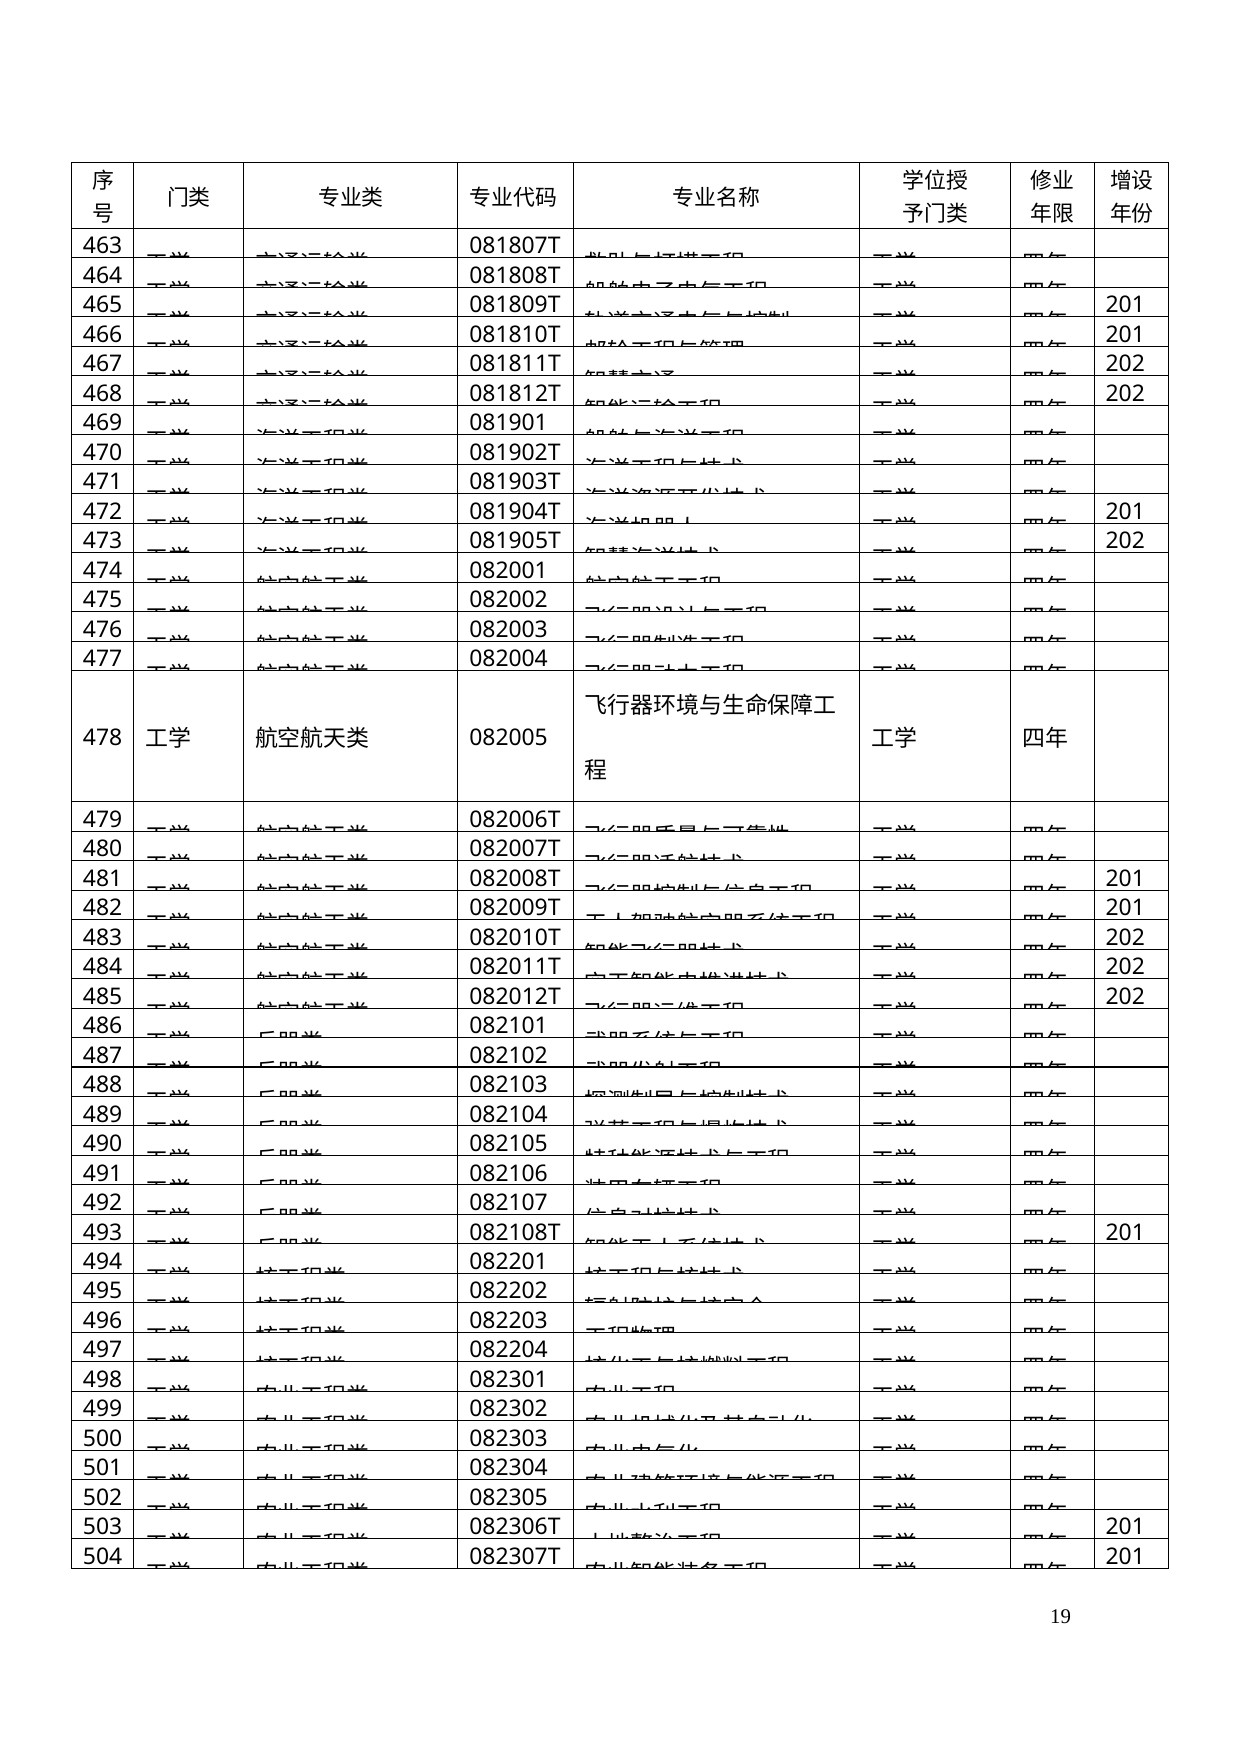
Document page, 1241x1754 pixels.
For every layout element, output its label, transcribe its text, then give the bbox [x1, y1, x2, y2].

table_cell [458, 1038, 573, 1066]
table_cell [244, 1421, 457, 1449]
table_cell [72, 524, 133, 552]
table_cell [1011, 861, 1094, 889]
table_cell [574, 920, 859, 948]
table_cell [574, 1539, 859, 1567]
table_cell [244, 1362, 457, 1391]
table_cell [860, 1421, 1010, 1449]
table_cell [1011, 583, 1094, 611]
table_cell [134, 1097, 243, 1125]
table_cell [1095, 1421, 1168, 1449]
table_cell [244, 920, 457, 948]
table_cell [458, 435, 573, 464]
table_header 修业年限 [1011, 163, 1094, 228]
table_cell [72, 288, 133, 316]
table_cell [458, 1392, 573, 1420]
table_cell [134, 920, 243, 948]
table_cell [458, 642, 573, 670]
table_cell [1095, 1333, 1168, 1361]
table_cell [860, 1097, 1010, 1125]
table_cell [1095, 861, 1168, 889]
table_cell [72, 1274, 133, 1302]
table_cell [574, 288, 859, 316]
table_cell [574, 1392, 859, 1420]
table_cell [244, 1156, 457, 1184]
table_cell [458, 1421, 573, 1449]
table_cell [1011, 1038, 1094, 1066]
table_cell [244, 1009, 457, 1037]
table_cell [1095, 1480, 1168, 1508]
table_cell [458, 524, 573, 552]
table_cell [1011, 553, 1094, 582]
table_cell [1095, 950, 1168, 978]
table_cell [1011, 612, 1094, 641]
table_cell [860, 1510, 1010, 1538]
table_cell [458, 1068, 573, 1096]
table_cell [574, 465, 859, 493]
table_header 专业代码 [458, 163, 573, 228]
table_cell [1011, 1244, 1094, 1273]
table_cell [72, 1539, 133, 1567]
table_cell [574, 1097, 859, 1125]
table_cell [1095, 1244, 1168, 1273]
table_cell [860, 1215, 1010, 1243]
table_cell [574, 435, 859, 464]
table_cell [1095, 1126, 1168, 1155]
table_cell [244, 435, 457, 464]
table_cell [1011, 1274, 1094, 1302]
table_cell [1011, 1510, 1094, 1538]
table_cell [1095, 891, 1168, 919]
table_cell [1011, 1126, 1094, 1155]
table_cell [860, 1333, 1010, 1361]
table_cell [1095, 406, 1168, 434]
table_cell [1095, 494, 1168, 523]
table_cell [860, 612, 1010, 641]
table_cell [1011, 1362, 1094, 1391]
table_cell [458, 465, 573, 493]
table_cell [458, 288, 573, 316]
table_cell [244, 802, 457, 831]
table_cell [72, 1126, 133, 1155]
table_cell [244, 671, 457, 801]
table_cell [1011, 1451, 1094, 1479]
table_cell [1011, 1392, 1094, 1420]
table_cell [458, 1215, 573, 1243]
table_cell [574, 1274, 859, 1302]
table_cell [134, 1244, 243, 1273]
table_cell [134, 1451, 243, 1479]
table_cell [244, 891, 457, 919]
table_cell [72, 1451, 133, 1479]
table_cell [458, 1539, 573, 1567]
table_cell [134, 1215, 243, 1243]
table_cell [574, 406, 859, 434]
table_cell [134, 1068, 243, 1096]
table_header 学位授 予门类 [860, 163, 1010, 228]
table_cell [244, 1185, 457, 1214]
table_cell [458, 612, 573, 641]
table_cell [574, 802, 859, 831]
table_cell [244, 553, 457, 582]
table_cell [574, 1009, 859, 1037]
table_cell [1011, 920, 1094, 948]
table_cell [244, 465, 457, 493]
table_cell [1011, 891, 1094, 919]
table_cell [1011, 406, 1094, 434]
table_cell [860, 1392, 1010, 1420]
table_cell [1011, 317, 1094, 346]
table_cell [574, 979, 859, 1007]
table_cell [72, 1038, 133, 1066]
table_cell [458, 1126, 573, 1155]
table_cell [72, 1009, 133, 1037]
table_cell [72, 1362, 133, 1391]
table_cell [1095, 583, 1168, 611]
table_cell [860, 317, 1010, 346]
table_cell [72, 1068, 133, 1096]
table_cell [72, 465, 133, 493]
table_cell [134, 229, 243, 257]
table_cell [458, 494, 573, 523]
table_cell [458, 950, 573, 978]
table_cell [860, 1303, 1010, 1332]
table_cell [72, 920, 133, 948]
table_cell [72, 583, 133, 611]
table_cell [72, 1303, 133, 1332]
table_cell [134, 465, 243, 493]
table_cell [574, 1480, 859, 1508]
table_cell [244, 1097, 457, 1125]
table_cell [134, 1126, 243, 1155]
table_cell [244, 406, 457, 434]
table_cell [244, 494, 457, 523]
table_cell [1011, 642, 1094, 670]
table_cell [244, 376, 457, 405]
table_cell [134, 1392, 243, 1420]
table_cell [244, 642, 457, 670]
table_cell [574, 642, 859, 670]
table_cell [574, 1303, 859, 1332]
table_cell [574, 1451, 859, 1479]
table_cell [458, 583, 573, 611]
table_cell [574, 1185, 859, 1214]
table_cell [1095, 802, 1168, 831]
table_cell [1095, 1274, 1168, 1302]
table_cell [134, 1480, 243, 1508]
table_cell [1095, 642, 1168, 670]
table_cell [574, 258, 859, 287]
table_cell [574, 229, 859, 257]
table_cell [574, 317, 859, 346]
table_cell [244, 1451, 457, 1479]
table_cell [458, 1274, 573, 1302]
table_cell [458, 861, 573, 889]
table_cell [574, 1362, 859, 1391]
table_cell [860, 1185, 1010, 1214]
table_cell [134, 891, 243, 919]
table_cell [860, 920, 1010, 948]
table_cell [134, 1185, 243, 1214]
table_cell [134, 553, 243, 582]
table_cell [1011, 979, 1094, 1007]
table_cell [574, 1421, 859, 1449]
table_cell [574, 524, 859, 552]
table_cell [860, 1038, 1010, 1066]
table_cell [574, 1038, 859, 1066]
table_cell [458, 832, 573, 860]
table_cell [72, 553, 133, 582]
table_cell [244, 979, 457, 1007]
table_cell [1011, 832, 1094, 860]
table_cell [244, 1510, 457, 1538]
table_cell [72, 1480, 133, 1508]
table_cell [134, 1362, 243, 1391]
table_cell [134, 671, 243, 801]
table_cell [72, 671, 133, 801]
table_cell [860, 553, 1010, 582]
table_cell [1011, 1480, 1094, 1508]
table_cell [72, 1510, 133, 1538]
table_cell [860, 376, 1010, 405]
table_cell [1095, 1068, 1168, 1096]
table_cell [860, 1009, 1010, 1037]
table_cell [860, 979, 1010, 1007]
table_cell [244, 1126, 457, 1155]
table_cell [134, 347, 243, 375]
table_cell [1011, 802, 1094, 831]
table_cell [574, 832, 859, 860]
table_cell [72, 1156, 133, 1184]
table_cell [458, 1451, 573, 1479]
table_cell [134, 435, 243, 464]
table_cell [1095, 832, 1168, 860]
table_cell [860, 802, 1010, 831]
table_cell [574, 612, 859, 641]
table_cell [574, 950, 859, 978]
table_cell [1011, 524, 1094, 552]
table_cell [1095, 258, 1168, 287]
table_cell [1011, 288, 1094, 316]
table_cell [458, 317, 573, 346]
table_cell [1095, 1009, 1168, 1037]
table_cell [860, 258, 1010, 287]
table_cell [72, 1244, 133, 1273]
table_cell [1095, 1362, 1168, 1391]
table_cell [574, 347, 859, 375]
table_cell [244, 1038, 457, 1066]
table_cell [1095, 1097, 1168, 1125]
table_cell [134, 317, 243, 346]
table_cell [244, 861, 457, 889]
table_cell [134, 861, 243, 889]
table_header 专业类 [244, 163, 457, 228]
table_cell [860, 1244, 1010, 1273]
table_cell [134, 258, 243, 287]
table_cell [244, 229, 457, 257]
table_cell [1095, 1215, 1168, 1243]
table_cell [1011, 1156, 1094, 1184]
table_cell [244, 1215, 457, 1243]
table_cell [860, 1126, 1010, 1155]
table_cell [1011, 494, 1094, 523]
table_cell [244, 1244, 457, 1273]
table_header 序号 [72, 163, 133, 228]
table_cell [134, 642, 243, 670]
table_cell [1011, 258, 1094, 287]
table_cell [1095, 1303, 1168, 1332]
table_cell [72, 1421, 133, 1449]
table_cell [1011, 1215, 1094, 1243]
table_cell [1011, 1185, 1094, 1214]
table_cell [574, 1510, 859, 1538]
table_header 专业名称 [574, 163, 859, 228]
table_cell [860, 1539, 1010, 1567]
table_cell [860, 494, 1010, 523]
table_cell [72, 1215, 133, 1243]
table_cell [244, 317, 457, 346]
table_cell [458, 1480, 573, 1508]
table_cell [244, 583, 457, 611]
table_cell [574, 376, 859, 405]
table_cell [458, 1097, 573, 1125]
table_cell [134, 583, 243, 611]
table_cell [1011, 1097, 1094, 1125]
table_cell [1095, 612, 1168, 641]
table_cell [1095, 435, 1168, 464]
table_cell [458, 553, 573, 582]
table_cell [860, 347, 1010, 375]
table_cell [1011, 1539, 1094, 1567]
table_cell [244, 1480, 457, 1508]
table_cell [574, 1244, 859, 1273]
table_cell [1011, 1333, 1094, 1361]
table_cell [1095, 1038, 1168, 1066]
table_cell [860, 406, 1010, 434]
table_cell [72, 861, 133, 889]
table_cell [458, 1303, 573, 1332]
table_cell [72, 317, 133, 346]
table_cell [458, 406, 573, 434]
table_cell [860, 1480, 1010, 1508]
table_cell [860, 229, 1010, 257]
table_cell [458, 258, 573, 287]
table_header 门类 [134, 163, 243, 228]
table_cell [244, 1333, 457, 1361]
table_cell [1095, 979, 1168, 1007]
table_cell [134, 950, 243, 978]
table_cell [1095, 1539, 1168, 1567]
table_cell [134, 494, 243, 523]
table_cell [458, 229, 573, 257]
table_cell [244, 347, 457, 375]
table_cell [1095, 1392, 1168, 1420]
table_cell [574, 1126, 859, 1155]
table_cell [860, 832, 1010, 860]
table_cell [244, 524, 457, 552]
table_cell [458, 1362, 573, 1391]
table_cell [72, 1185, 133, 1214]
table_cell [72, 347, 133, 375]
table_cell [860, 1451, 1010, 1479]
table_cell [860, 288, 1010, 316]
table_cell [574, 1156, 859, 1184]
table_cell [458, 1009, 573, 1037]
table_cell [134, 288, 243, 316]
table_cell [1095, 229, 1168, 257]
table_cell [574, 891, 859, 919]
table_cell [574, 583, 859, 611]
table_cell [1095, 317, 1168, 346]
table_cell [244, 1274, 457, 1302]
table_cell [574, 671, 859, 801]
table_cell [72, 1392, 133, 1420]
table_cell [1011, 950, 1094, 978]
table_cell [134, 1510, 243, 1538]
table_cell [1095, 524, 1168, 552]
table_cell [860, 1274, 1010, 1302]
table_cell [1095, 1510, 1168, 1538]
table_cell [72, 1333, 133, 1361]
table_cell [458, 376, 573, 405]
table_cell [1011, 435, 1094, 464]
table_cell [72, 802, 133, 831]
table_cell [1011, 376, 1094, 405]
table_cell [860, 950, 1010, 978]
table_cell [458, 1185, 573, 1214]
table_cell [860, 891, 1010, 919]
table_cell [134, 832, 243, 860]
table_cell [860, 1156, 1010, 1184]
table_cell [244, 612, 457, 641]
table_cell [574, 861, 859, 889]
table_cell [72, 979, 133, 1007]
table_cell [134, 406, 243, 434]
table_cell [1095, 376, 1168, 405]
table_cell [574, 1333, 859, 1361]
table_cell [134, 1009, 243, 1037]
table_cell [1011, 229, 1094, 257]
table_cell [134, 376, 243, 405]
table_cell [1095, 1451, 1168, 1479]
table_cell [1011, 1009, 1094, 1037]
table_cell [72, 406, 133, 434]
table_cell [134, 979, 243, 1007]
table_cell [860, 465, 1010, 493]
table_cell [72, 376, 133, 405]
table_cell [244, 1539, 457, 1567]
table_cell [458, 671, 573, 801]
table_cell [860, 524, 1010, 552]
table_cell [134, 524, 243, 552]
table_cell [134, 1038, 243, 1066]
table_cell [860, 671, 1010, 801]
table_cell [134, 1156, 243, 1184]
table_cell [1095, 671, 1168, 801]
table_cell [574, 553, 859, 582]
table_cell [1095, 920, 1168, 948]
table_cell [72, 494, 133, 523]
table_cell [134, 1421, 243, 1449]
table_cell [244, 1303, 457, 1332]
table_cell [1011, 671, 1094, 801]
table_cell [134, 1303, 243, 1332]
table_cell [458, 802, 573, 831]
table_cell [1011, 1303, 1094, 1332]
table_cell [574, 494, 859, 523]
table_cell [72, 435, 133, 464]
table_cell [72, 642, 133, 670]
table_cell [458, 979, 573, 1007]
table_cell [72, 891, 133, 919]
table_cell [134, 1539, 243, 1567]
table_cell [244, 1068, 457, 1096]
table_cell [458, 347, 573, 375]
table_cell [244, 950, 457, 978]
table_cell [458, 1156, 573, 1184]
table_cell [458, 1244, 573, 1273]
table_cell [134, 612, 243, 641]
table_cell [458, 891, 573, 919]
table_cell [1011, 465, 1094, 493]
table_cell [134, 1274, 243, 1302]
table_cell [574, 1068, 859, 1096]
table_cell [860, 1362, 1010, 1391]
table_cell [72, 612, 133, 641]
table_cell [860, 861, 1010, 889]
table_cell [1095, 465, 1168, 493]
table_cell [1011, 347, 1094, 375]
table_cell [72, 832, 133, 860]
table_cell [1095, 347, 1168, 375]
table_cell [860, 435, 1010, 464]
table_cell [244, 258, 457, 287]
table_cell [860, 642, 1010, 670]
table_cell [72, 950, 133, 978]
table_header 增设年份 [1095, 163, 1168, 228]
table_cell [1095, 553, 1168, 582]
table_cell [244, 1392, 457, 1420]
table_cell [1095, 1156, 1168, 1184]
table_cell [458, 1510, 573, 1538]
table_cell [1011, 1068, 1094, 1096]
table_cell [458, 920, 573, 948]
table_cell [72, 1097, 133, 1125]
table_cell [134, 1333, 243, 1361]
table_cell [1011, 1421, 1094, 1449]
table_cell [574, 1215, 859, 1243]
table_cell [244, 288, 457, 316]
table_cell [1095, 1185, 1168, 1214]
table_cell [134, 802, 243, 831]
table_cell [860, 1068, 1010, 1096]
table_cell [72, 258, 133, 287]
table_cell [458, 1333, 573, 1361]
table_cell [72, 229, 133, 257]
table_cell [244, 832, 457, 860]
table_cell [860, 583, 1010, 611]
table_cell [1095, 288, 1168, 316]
